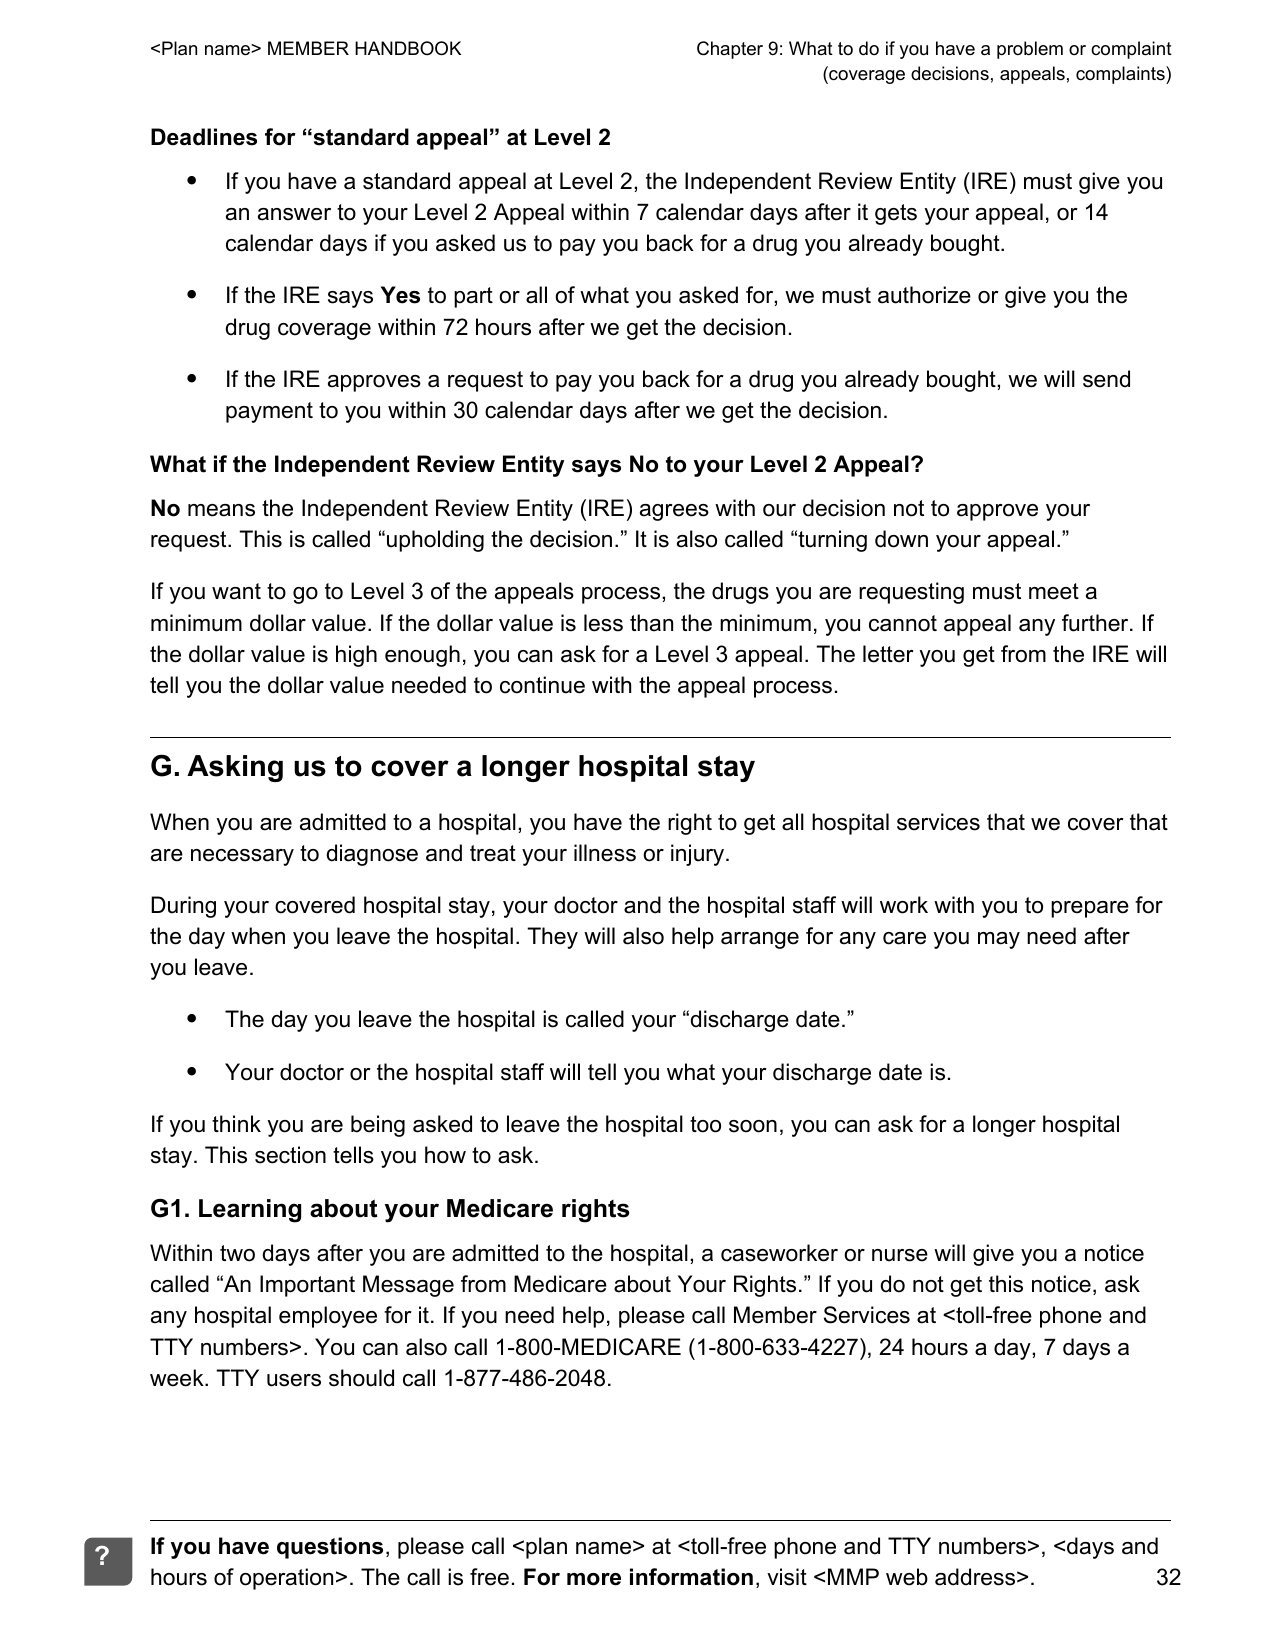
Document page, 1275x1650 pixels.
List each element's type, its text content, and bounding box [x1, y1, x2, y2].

subtitle G1. Learning about your Medicare rights [150, 1190, 1096, 1224]
text If you want to go to Level 3 of the appeals process, the drugs you are requesting must meet a minimum dollar value. If the dollar value is less than the minimum, you cannot appeal any further. If the dollar value is high enough, you can ask for a Level 3 appeal. The letter you get from the IRE will tell you the dollar value needed to continue with the appeal process. [150, 575, 1171, 700]
list If the IRE says Yes to part or all of what you asked for, we must authorize or give you the drug coverage within 72 hours after we get the decision. [187, 279, 1171, 341]
list If you have a standard appeal at Level 2, the Independent Review Entity (IRE) must give you an answer to your Level 2 Appeal within 7 calendar days after it gets your appeal, or 14 calendar days if you asked us to pay you back for a drug you already bought. [187, 164, 1171, 258]
subtitle Asking us to cover a longer hospital stay [150, 738, 1171, 784]
list If the IRE approves a request to pay you back for a drug you already bought, we will send payment to you within 30 calendar days after we get the decision. [187, 362, 1171, 425]
text Within two days after you are admitted to the hospital, a caseworker or nurse will give you a notice called “An Important Message from Medicare about Your Rights.” If you do not get this notice, ask any hospital employee for it. If you need help, please call Member Services at <toll-free phone and TTY numbers>. You can also call 1-800-MEDICARE (1-800-633-4227), 24 hours a day, 7 days a week. TTY users should call 1-877-486-2048. [150, 1236, 1171, 1392]
list The day you leave the hospital is called your “discharge date.” [187, 1003, 1171, 1034]
subtitle What if the Independent Review Entity says No to your Level 2 Appeal? [150, 446, 1096, 479]
list Your doctor or the hospital staff will tell you what your discharge date is. [187, 1055, 1171, 1086]
subtitle Deadlines for “standard appeal” at Level 2 [150, 118, 1096, 152]
text No means the Independent Review Entity (IRE) agrees with our decision not to approve your request. This is called “upholding the decision.” It is also called “turning down your appeal.” [150, 491, 1171, 554]
text During your covered hospital stay, your doctor and the hospital staff will work with you to prepare for the day when you leave the hospital. They will also help arrange for any care you may need after you leave. [150, 888, 1171, 982]
text If you think you are being asked to leave the hospital too soon, you can ask for a longer hospital stay. This section tells you how to ask. [150, 1107, 1171, 1169]
text When you are admitted to a hospital, you have the right to get all hospital services that we cover that are necessary to diagnose and treat your illness or injury. [150, 805, 1171, 867]
